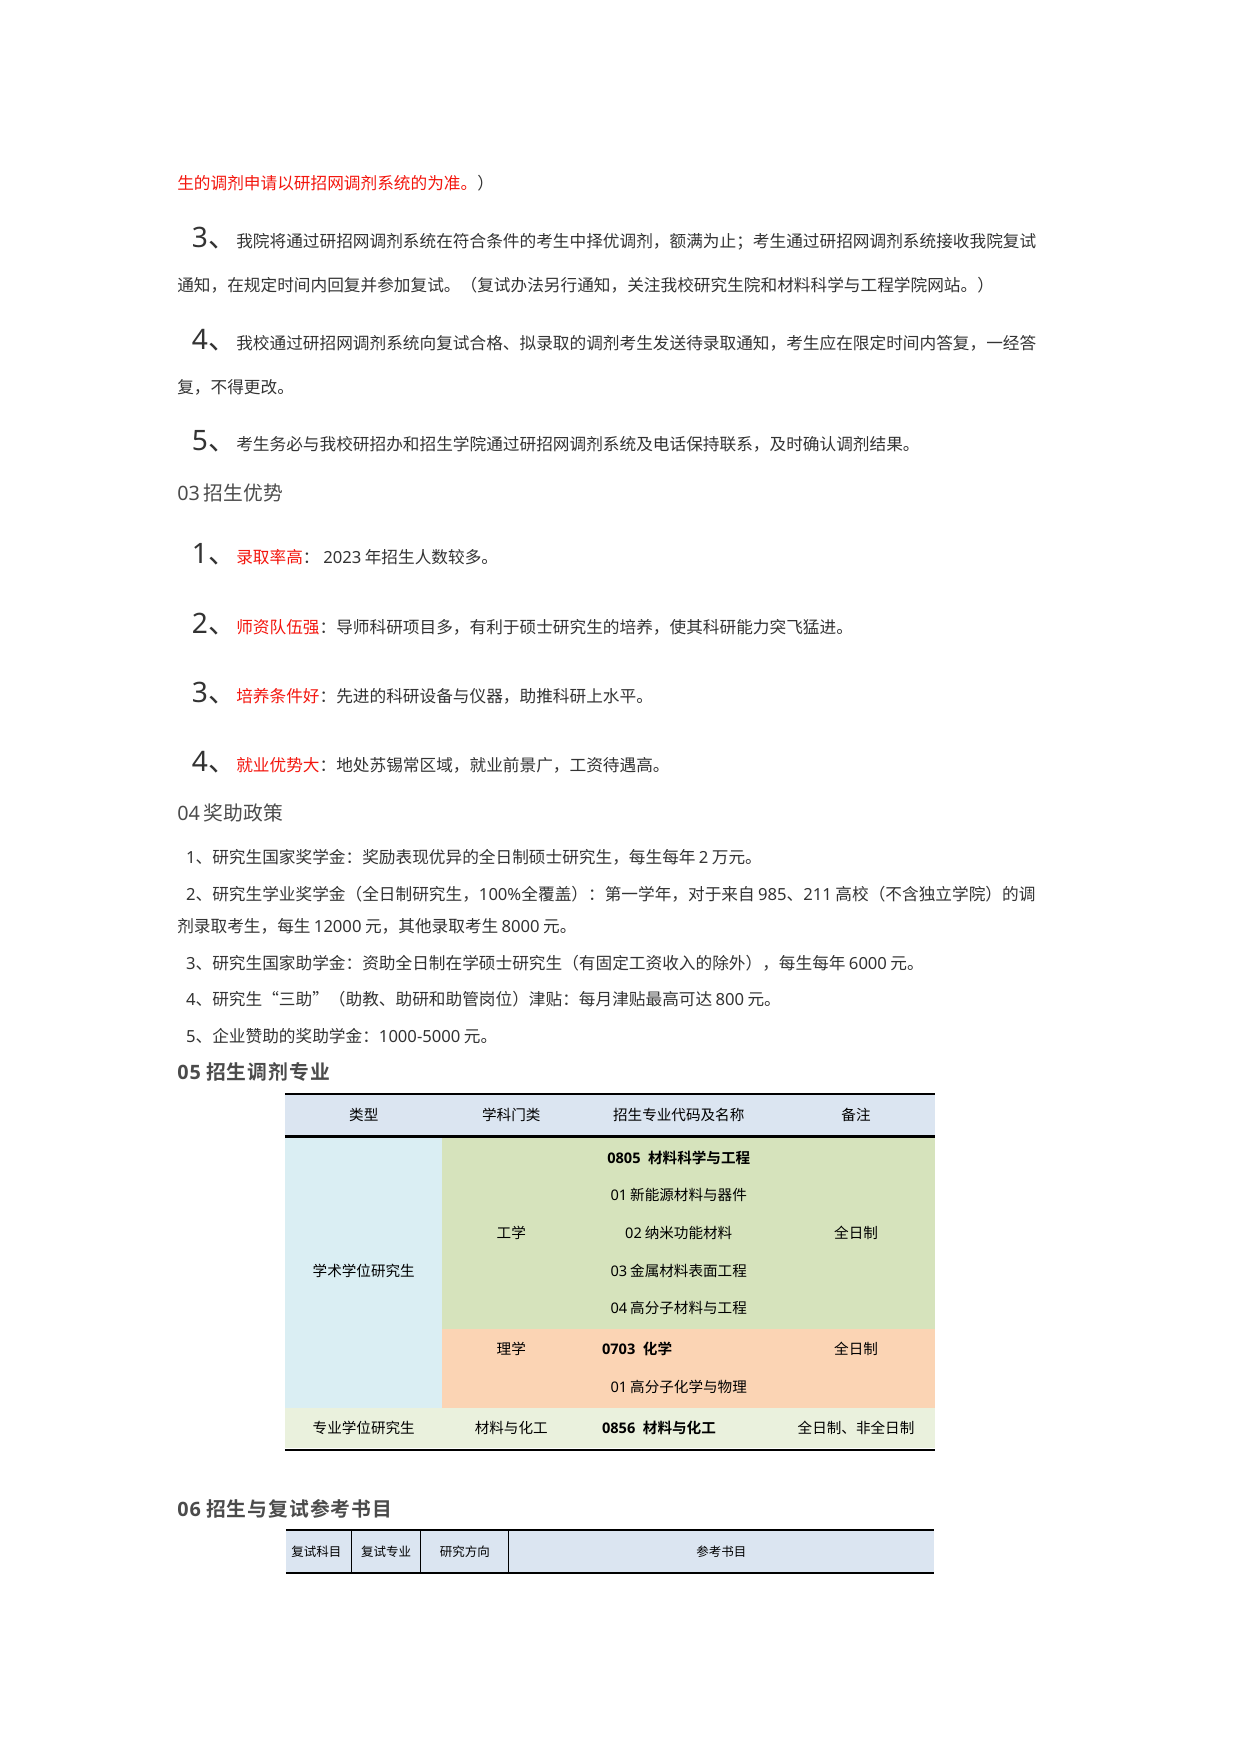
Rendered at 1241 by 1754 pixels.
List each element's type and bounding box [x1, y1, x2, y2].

table_header [177, 162, 1042, 1574]
